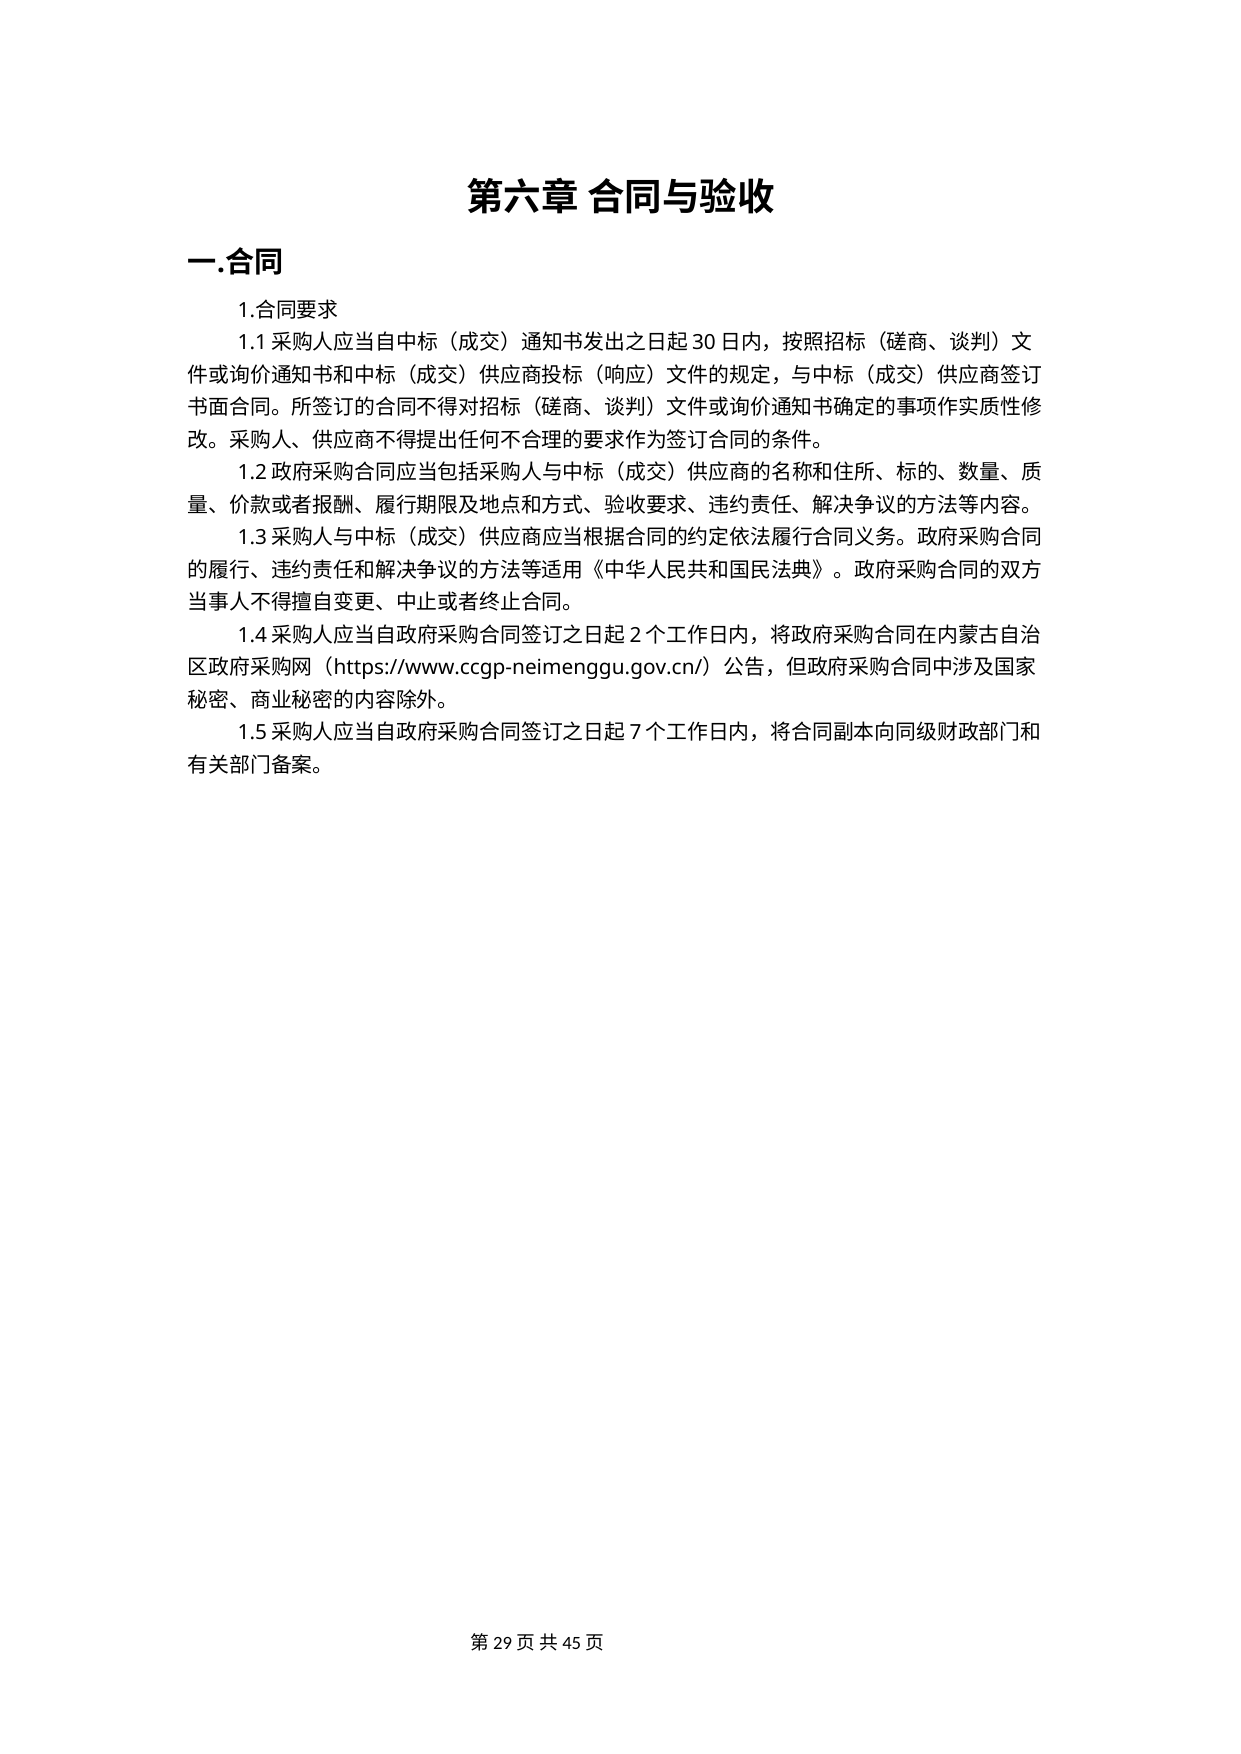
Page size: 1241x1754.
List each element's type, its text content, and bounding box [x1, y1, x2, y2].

text 1.1采购人应当自中标（成交）通知书发出之日起30日内，按照招标（磋商、谈判）文件或询价通知书和中标（成交）供应商投标（响应）文件的规定，与中标（成交）供应商签订书面合同。所签订的合同不得对招标（磋商、谈判）文件或询价通知书确定的事项作实质性修改。采购人、供应商不得提出任何不合理的要求作为签订合同的条件。 [187, 324, 1053, 454]
text 1.合同要求 [187, 292, 1053, 324]
text 1.3采购人与中标（成交）供应商应当根据合同的约定依法履行合同义务。政府采购合同的履行、违约责任和解决争议的方法等适用《中华人民共和国民法典》。政府采购合同的双方当事人不得擅自变更、中止或者终止合同。 [187, 519, 1053, 617]
text 1.2政府采购合同应当包括采购人与中标（成交）供应商的名称和住所、标的、数量、质量、价款或者报酬、履行期限及地点和方式、验收要求、违约责任、解决争议的方法等内容。 [187, 454, 1053, 519]
text 1.5采购人应当自政府采购合同签订之日起7个工作日内，将合同副本向同级财政部门和有关部门备案。 [187, 714, 1053, 779]
text 1.4采购人应当自政府采购合同签订之日起2个工作日内，将政府采购合同在内蒙古自治区政府采购网（https://www.ccgp-neimenggu.gov.cn/）公告，但政府采购合同中涉及国家秘密、商业秘密的内容除外。 [187, 617, 1053, 714]
text 第六章 合同与验收 [187, 162, 1053, 227]
text 一.合同 [187, 227, 1053, 292]
